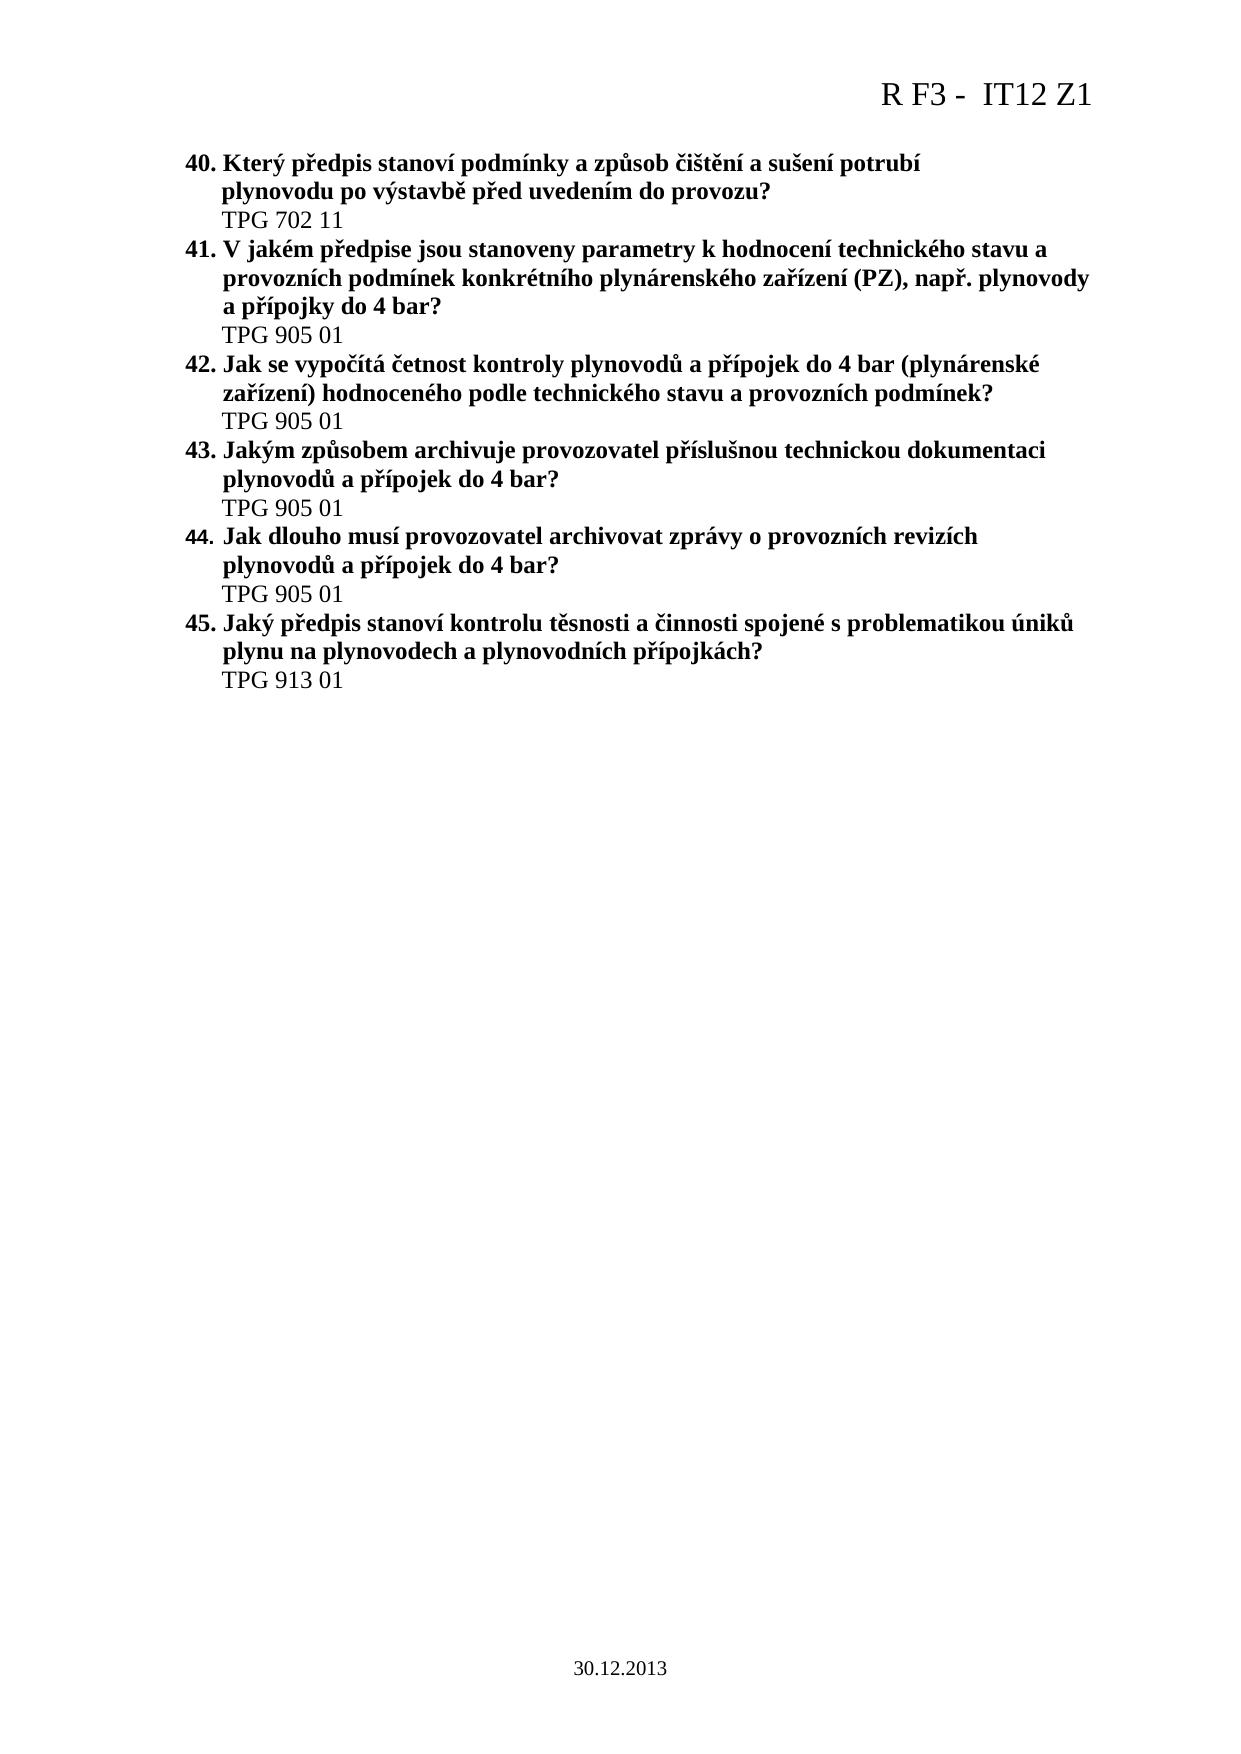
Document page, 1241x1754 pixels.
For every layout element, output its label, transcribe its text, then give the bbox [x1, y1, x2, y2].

text TPG 913 01 [221, 665, 1092, 694]
text TPG 905 01 [221, 320, 1092, 349]
list Jakým způsobem archivuje provozovatel příslušnou technickou dokumentaci plynovodů a přípojek do 4 bar? [185, 435, 1092, 493]
text TPG 905 01 [221, 579, 1092, 608]
list Jaký předpis stanoví kontrolu těsnosti a činnosti spojené s problematikou úniků plynu na plynovodech a plynovodních přípojkách? [185, 608, 1092, 665]
text TPG 702 11 [221, 205, 1092, 234]
list Který předpis stanoví podmínky a způsob čištění a sušení potrubí [185, 148, 1092, 176]
text TPG 905 01 [221, 493, 1092, 521]
text plynovodu po výstavbě před uvedením do provozu? [185, 176, 1092, 205]
list Jak se vypočítá četnost kontroly plynovodů a přípojek do 4 bar (plynárenské zařízení) hodnoceného podle technického stavu a provozních podmínek? [185, 349, 1092, 406]
list V jakém předpise jsou stanoveny parametry k hodnocení technického stavu a provozních podmínek konkrétního plynárenského zařízení (PZ), např. plynovody a přípojky do 4 bar? [185, 234, 1092, 320]
text TPG 905 01 [185, 406, 1092, 435]
list Jak dlouho musí provozovatel archivovat zprávy o provozních revizích plynovodů a přípojek do 4 bar? [185, 521, 1092, 579]
